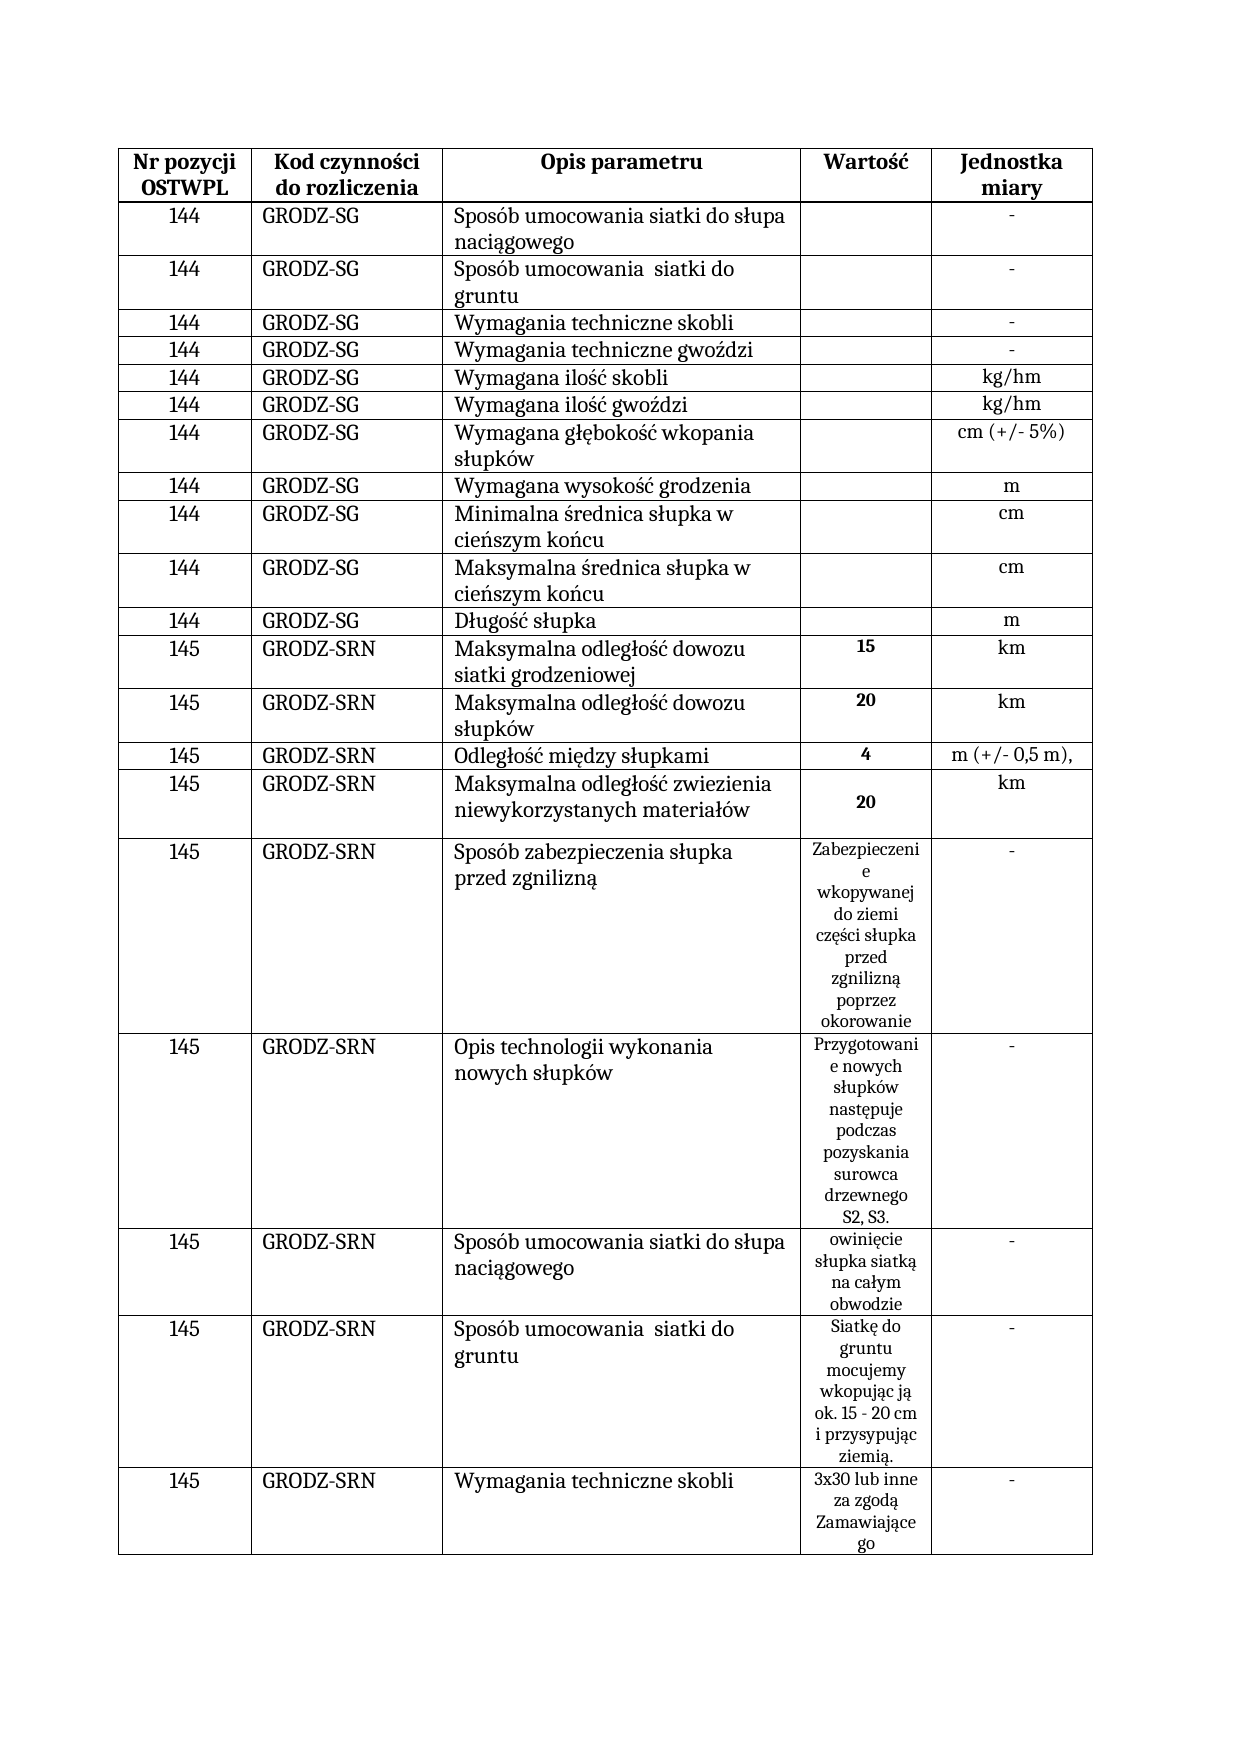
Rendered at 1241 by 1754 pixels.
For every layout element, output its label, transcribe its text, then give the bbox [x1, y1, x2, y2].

table_cell owinięcie słupka siatką na całym obwodzie [801, 1229, 931, 1315]
table_cell 144 [119, 420, 251, 472]
table_cell m [932, 608, 1092, 634]
table_cell 145 [119, 636, 251, 688]
table_cell [801, 310, 931, 336]
table_cell - [932, 256, 1092, 309]
table_cell Odległość między słupkami [443, 743, 800, 769]
table_cell 145 [119, 1034, 251, 1228]
table_cell 144 [119, 256, 251, 309]
table_cell - [932, 1468, 1092, 1554]
table_cell 144 [119, 310, 251, 336]
table_cell [801, 554, 931, 607]
table_cell Wymagana ilość gwoździ [443, 392, 800, 418]
table_cell - [932, 310, 1092, 336]
table_cell GRODZ-SRN [252, 636, 442, 688]
table_cell - [932, 337, 1092, 364]
table_cell [801, 473, 931, 499]
table_cell km [932, 636, 1092, 688]
table_cell Długość słupka [443, 608, 800, 634]
table_cell [801, 420, 931, 472]
table_cell [801, 203, 931, 255]
table_cell GRODZ-SG [252, 392, 442, 418]
table_cell 144 [119, 337, 251, 364]
table_cell GRODZ-SRN [252, 689, 442, 742]
table_cell kg/hm [932, 365, 1092, 391]
table_cell [801, 608, 931, 634]
table_cell Maksymalna odległość zwiezienia niewykorzystanych materiałów [443, 770, 800, 837]
table_cell - [932, 1034, 1092, 1228]
table_cell - [932, 203, 1092, 255]
table_cell GRODZ-SRN [252, 743, 442, 769]
table_cell GRODZ-SRN [252, 1229, 442, 1315]
table_cell 144 [119, 501, 251, 553]
table_cell Sposób umocowania siatki do słupa naciągowego [443, 1229, 800, 1315]
table_cell GRODZ-SG [252, 203, 442, 255]
table_cell 145 [119, 770, 251, 837]
table_cell 144 [119, 554, 251, 607]
table_cell Maksymalna średnica słupka w cieńszym końcu [443, 554, 800, 607]
table_cell 20 [801, 689, 931, 742]
table_cell GRODZ-SRN [252, 1468, 442, 1554]
table_cell Przygotowanie nowych słupków następuje podczas pozyskania surowca drzewnego S2, S3. [801, 1034, 931, 1228]
table_header Jednostka miary [932, 149, 1092, 201]
table_cell kg/hm [932, 392, 1092, 418]
table_cell Wymagana ilość skobli [443, 365, 800, 391]
table_cell Siatkę do gruntu mocujemy wkopując ją ok. 15 - 20 cm i przysypując ziemią. [801, 1316, 931, 1467]
table_cell 4 [801, 743, 931, 769]
table_cell [801, 256, 931, 309]
table_cell cm [932, 501, 1092, 553]
table_cell Minimalna średnica słupka w cieńszym końcu [443, 501, 800, 553]
table_cell 144 [119, 608, 251, 634]
table_cell 145 [119, 743, 251, 769]
table_cell cm [932, 554, 1092, 607]
table_cell [801, 392, 931, 418]
table_cell 15 [801, 636, 931, 688]
table_cell m [932, 473, 1092, 499]
table_cell - [932, 839, 1092, 1033]
table_cell GRODZ-SG [252, 473, 442, 499]
table_cell Maksymalna odległość dowozu słupków [443, 689, 800, 742]
table_header Wartość [801, 149, 931, 201]
table_cell km [932, 770, 1092, 837]
table_cell GRODZ-SG [252, 501, 442, 553]
table_cell Wymagania techniczne gwoździ [443, 337, 800, 364]
table_cell 144 [119, 392, 251, 418]
table_cell GRODZ-SG [252, 310, 442, 336]
table_header Nr pozycji OSTWPL [119, 149, 251, 201]
table_cell GRODZ-SG [252, 256, 442, 309]
table_cell GRODZ-SRN [252, 1034, 442, 1228]
table_cell 144 [119, 365, 251, 391]
table_cell Sposób umocowania siatki do słupa naciągowego [443, 203, 800, 255]
table_cell [801, 337, 931, 364]
table_cell Zabezpieczenie wkopywanej do ziemi części słupka przed zgnilizną poprzez okorowanie [801, 839, 931, 1033]
table_cell Wymagana głębokość wkopania słupków [443, 420, 800, 472]
table_cell GRODZ-SG [252, 337, 442, 364]
table_cell GRODZ-SRN [252, 839, 442, 1033]
table_cell 3x30 lub inne za zgodą Zamawiającego [801, 1468, 931, 1554]
table_cell 145 [119, 1316, 251, 1467]
table_cell - [932, 1316, 1092, 1467]
table_cell GRODZ-SRN [252, 1316, 442, 1467]
table_cell Maksymalna odległość dowozu siatki grodzeniowej [443, 636, 800, 688]
table_cell GRODZ-SG [252, 608, 442, 634]
table_cell 145 [119, 1229, 251, 1315]
table_cell 20 [801, 770, 931, 837]
table_cell 145 [119, 689, 251, 742]
table_cell Opis technologii wykonania nowych słupków [443, 1034, 800, 1228]
table_cell - [932, 1229, 1092, 1315]
table_header Kod czynności do rozliczenia [252, 149, 442, 201]
table_cell 144 [119, 473, 251, 499]
table_cell GRODZ-SG [252, 554, 442, 607]
table_cell cm (+/- 5%) [932, 420, 1092, 472]
table_cell km [932, 689, 1092, 742]
table_cell Sposób zabezpieczenia słupka przed zgnilizną [443, 839, 800, 1033]
table_cell [801, 501, 931, 553]
table_cell 145 [119, 1468, 251, 1554]
table_cell GRODZ-SRN [252, 770, 442, 837]
table_cell 145 [119, 839, 251, 1033]
table_cell [801, 365, 931, 391]
table_cell m (+/- 0,5 m), [932, 743, 1092, 769]
table_header Opis parametru [443, 149, 800, 201]
table_cell Sposób umocowania siatki do gruntu [443, 1316, 800, 1467]
table_cell Wymagania techniczne skobli [443, 310, 800, 336]
table_cell Wymagana wysokość grodzenia [443, 473, 800, 499]
table_cell Sposób umocowania siatki do gruntu [443, 256, 800, 309]
table_cell 144 [119, 203, 251, 255]
table_cell GRODZ-SG [252, 420, 442, 472]
table_cell Wymagania techniczne skobli [443, 1468, 800, 1554]
table_cell GRODZ-SG [252, 365, 442, 391]
